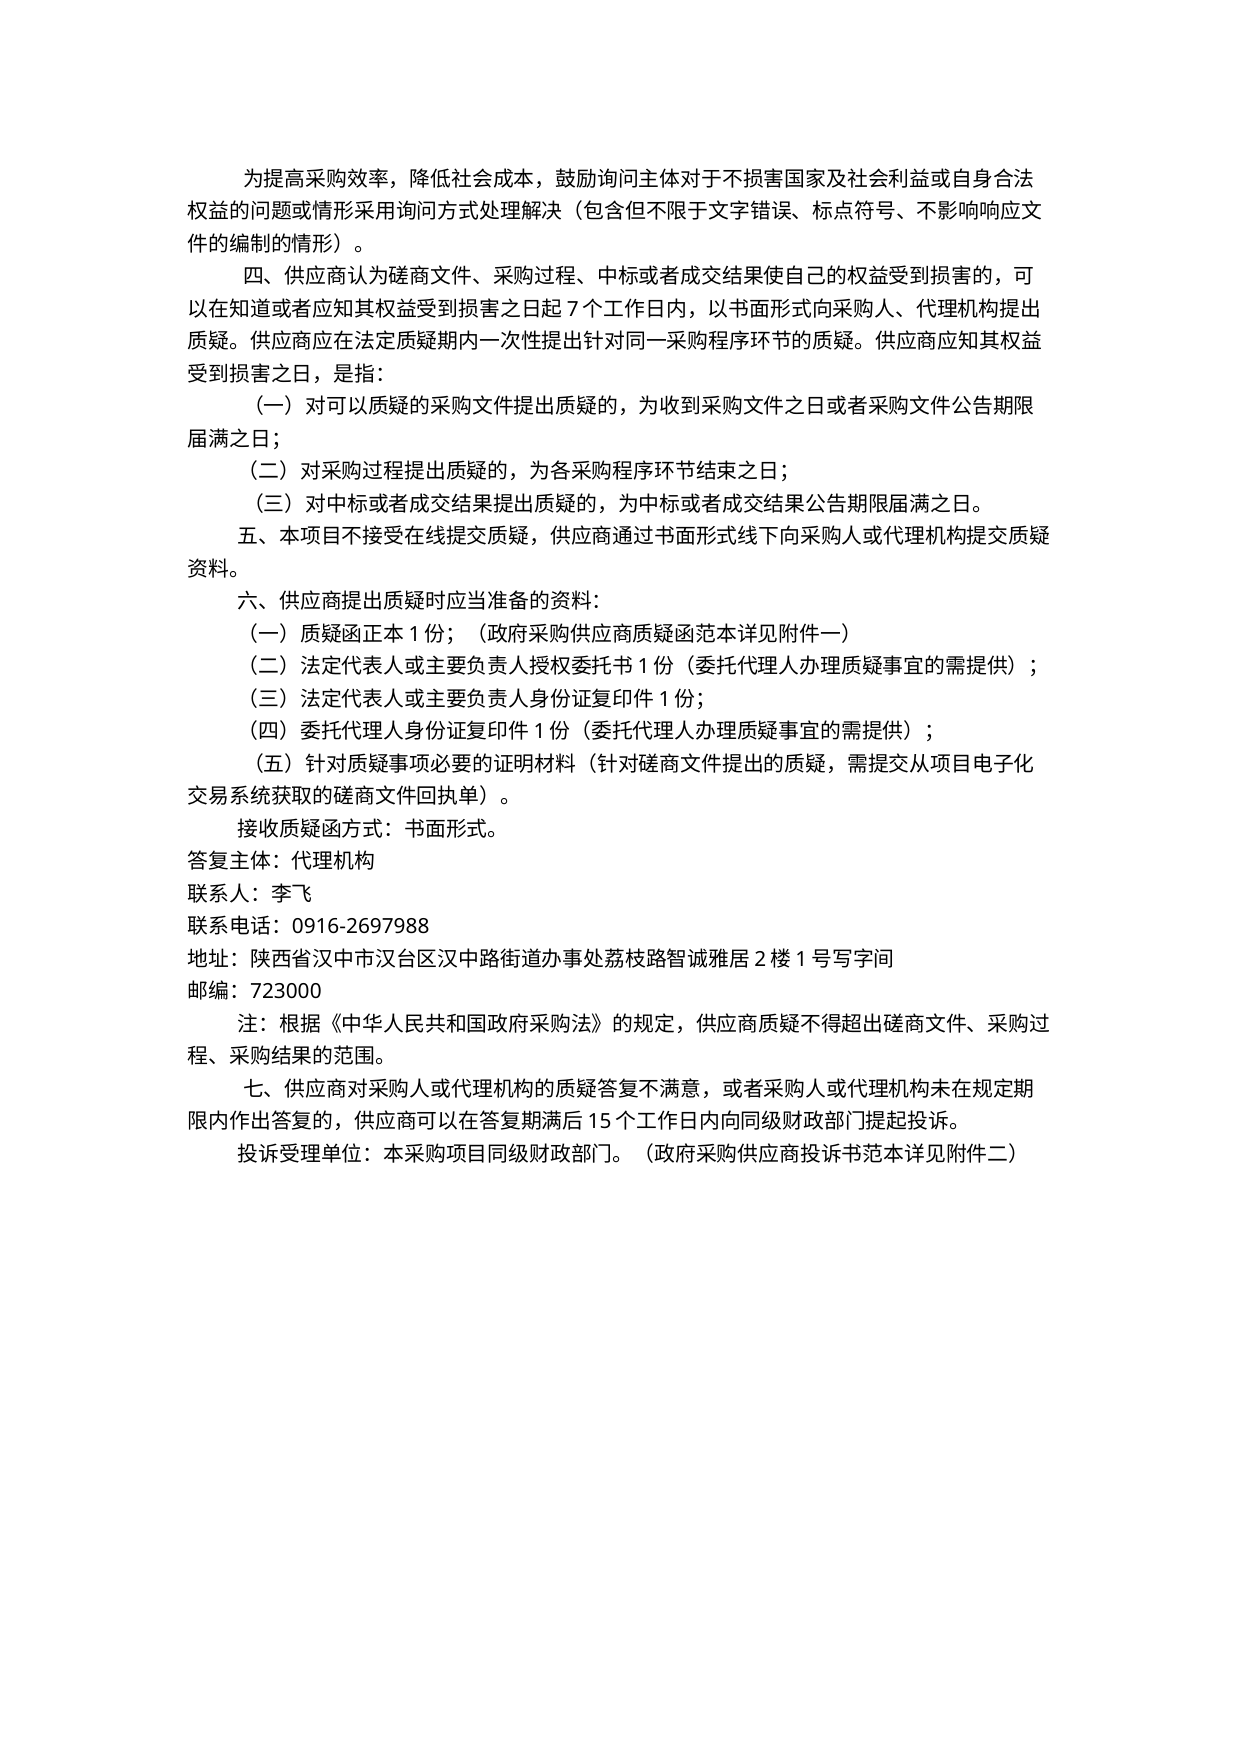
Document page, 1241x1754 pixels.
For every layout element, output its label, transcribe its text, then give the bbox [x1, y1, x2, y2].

text 联系电话：0916-2697988 [187, 909, 1053, 942]
text 为提高采购效率，降低社会成本，鼓励询问主体对于不损害国家及社会利益或自身合法权益的问题或情形采用询问方式处理解决（包含但不限于文字错误、标点符号、不影响响应文件的编制的情形）。 [187, 162, 1053, 259]
text （二）法定代表人或主要负责人授权委托书1份（委托代理人办理质疑事宜的需提供）； [187, 649, 1053, 682]
text 联系人：李飞 [187, 877, 1053, 909]
text 六、供应商提出质疑时应当准备的资料： [187, 584, 1053, 617]
text （四）委托代理人身份证复印件1份（委托代理人办理质疑事宜的需提供）； [187, 714, 1053, 747]
text 投诉受理单位：本采购项目同级财政部门。（政府采购供应商投诉书范本详见附件二） [187, 1137, 1053, 1169]
text （一）质疑函正本1份；（政府采购供应商质疑函范本详见附件一） [187, 617, 1053, 649]
text （三）对中标或者成交结果提出质疑的，为中标或者成交结果公告期限届满之日。 [187, 487, 1053, 519]
text （三）法定代表人或主要负责人身份证复印件1份； [187, 682, 1053, 714]
text 四、供应商认为磋商文件、采购过程、中标或者成交结果使自己的权益受到损害的，可以在知道或者应知其权益受到损害之日起7个工作日内，以书面形式向采购人、代理机构提出质疑。供应商应在法定质疑期内一次性提出针对同一采购程序环节的质疑。供应商应知其权益受到损害之日，是指： [187, 259, 1053, 389]
text 五、本项目不接受在线提交质疑，供应商通过书面形式线下向采购人或代理机构提交质疑资料。 [187, 519, 1053, 584]
text 注：根据《中华人民共和国政府采购法》的规定，供应商质疑不得超出磋商文件、采购过程、采购结果的范围。 [187, 1007, 1053, 1072]
text （五）针对质疑事项必要的证明材料（针对磋商文件提出的质疑，需提交从项目电子化交易系统获取的磋商文件回执单）。 [187, 747, 1053, 812]
text 地址：陕西省汉中市汉台区汉中路街道办事处荔枝路智诚雅居2楼1号写字间 [187, 942, 1053, 974]
text 邮编：723000 [187, 974, 1053, 1007]
text （一）对可以质疑的采购文件提出质疑的，为收到采购文件之日或者采购文件公告期限届满之日； [187, 389, 1053, 454]
text 答复主体：代理机构 [187, 844, 1053, 877]
text （二）对采购过程提出质疑的，为各采购程序环节结束之日； [187, 454, 1053, 487]
text 接收质疑函方式：书面形式。 [187, 812, 1053, 844]
text 七、供应商对采购人或代理机构的质疑答复不满意，或者采购人或代理机构未在规定期限内作出答复的，供应商可以在答复期满后15个工作日内向同级财政部门提起投诉。 [187, 1072, 1053, 1137]
